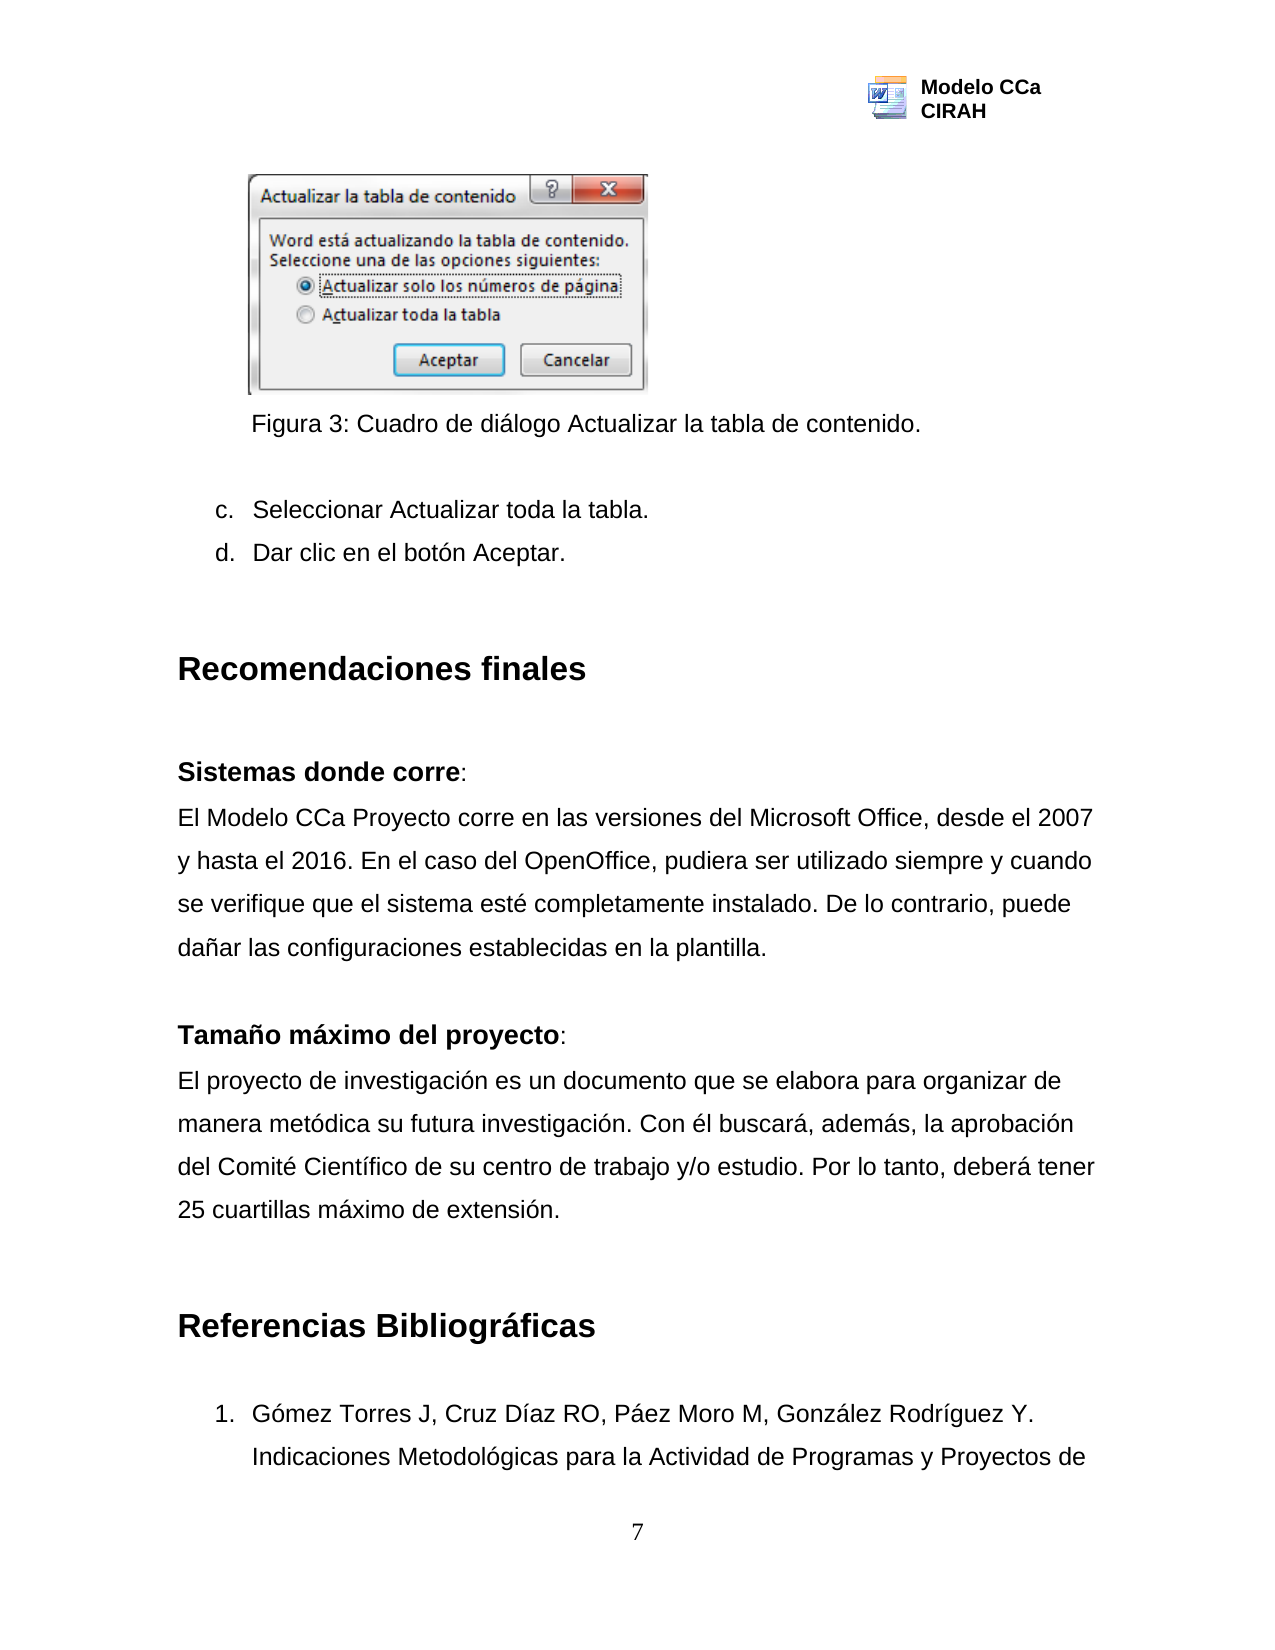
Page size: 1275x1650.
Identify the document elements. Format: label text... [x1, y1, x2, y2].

subtitle Recomendaciones finales [177, 649, 1098, 688]
text Sistemas donde corre: [177, 756, 1098, 788]
text El Modelo CCa Proyecto corre en las versiones del Microsoft Office, desde el 2007 y hasta el 2016. En el caso del OpenOffice, pudiera ser utilizado siempre y cuando se verifique que el sistema esté completamente instalado. De lo contrario, puede dañar las configuraciones establecidas en la plantilla. [177, 803, 1098, 961]
picture [866, 75, 907, 119]
text Tamaño máximo del proyecto: [177, 1019, 1098, 1050]
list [214, 1399, 1098, 1471]
list Seleccionar Actualizar toda la tabla. [215, 495, 1098, 524]
picture [247, 174, 649, 395]
subtitle Referencias Bibliográficas [177, 1306, 1098, 1345]
text El proyecto de investigación es un documento que se elabora para organizar de manera metódica su futura investigación. Con él buscará, además, la aprobación del Comité Científico de su centro de trabajo y/o estudio. Por lo tanto, deberá tener 25 cuartillas máximo de extensión. [177, 1066, 1098, 1224]
list Dar clic en el botón Aceptar. [215, 538, 1098, 567]
